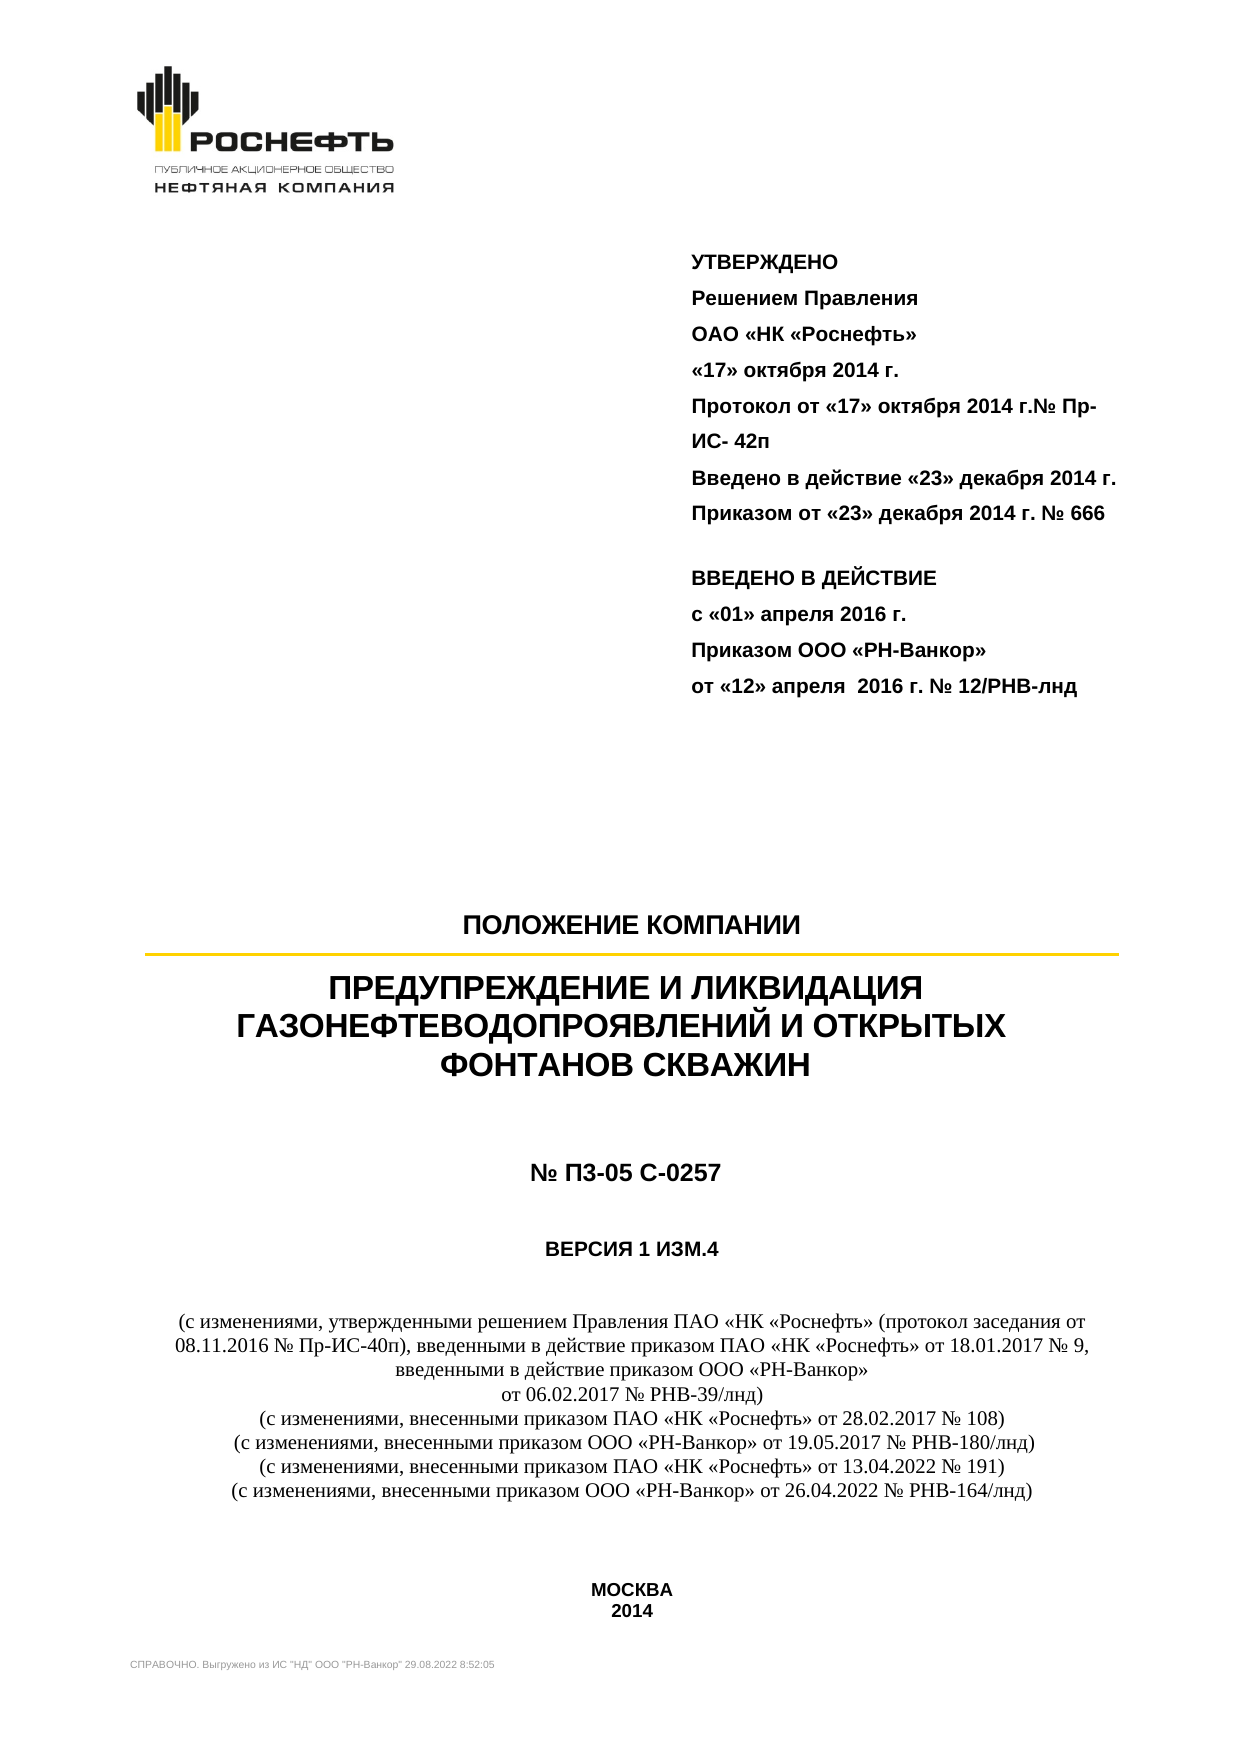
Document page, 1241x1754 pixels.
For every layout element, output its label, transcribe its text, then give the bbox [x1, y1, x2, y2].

text (с изменениями, внесенными приказом ООО «РН-Ванкор» от 19.05.2017 № РНВ-180/лнд) [130, 1429, 1134, 1454]
text Приказом ООО «РН-Ванкор» [691, 637, 1134, 661]
picture [129, 59, 400, 200]
text Решением Правления [691, 286, 1134, 309]
text МОСКВА [130, 1578, 1134, 1600]
text УТВЕРЖДЕНО [691, 250, 1134, 274]
text «17» октября 2014 г. [691, 357, 1134, 381]
text ВВЕДЕНО В ДЕЙСТВИЕ [130, 566, 1134, 589]
text с «01» апреля 2016 г. [691, 602, 1134, 626]
text Приказом от «23» декабря 2014 г. № 666 [691, 501, 1134, 525]
text № П3-05 С-0257 [130, 1158, 1121, 1187]
text (с изменениями, внесенными приказом ПАО «НК «Роснефть» от 13.04.2022 № 191) [130, 1454, 1134, 1478]
text ВЕРСИЯ 1 ИЗМ.4 [130, 1237, 1134, 1261]
text (с изменениями, внесенными приказом ПАО «НК «Роснефть» от 28.02.2017 № 108) [130, 1406, 1134, 1429]
text 2014 [130, 1600, 1134, 1622]
text (с изменениями, внесенными приказом ООО «РН-Ванкор» от 26.04.2022 № РНВ-164/лнд) [130, 1478, 1134, 1502]
text Протокол от «17» октября 2014 г.№ Пр-ИС- 42п [691, 393, 1134, 453]
table_header ПОЛОЖЕНИЕ КОМПАНИИ [145, 909, 1119, 952]
text от «12» апреля 2016 г. № 12/РНВ-лнд [691, 673, 1134, 697]
text от 06.02.2017 № РНВ-39/лнд) [130, 1381, 1134, 1406]
text ОАО «НК «Роснефть» [691, 322, 1134, 346]
text (с изменениями, утвержденными решением Правления ПАО «НК «Роснефть» (протокол заседания от 08.11.2016 № Пр-ИС-40п), введенными в действие приказом ПАО «НК «Роснефть» от 18.01.2017 № 9, введенными в действие приказом ООО «РН-Ванкор» [130, 1309, 1134, 1381]
text ПРЕДУПРЕЖДЕНИЕ И ЛИКВИДАЦИЯ ГАЗОНЕФТЕВОДОПРОЯВЛЕНИЙ И ОТКРЫТЫХ ФОНТАНОВ СКВАЖИН [130, 968, 1121, 1083]
text Введено в действие «23» декабря 2014 г. [691, 465, 1134, 489]
